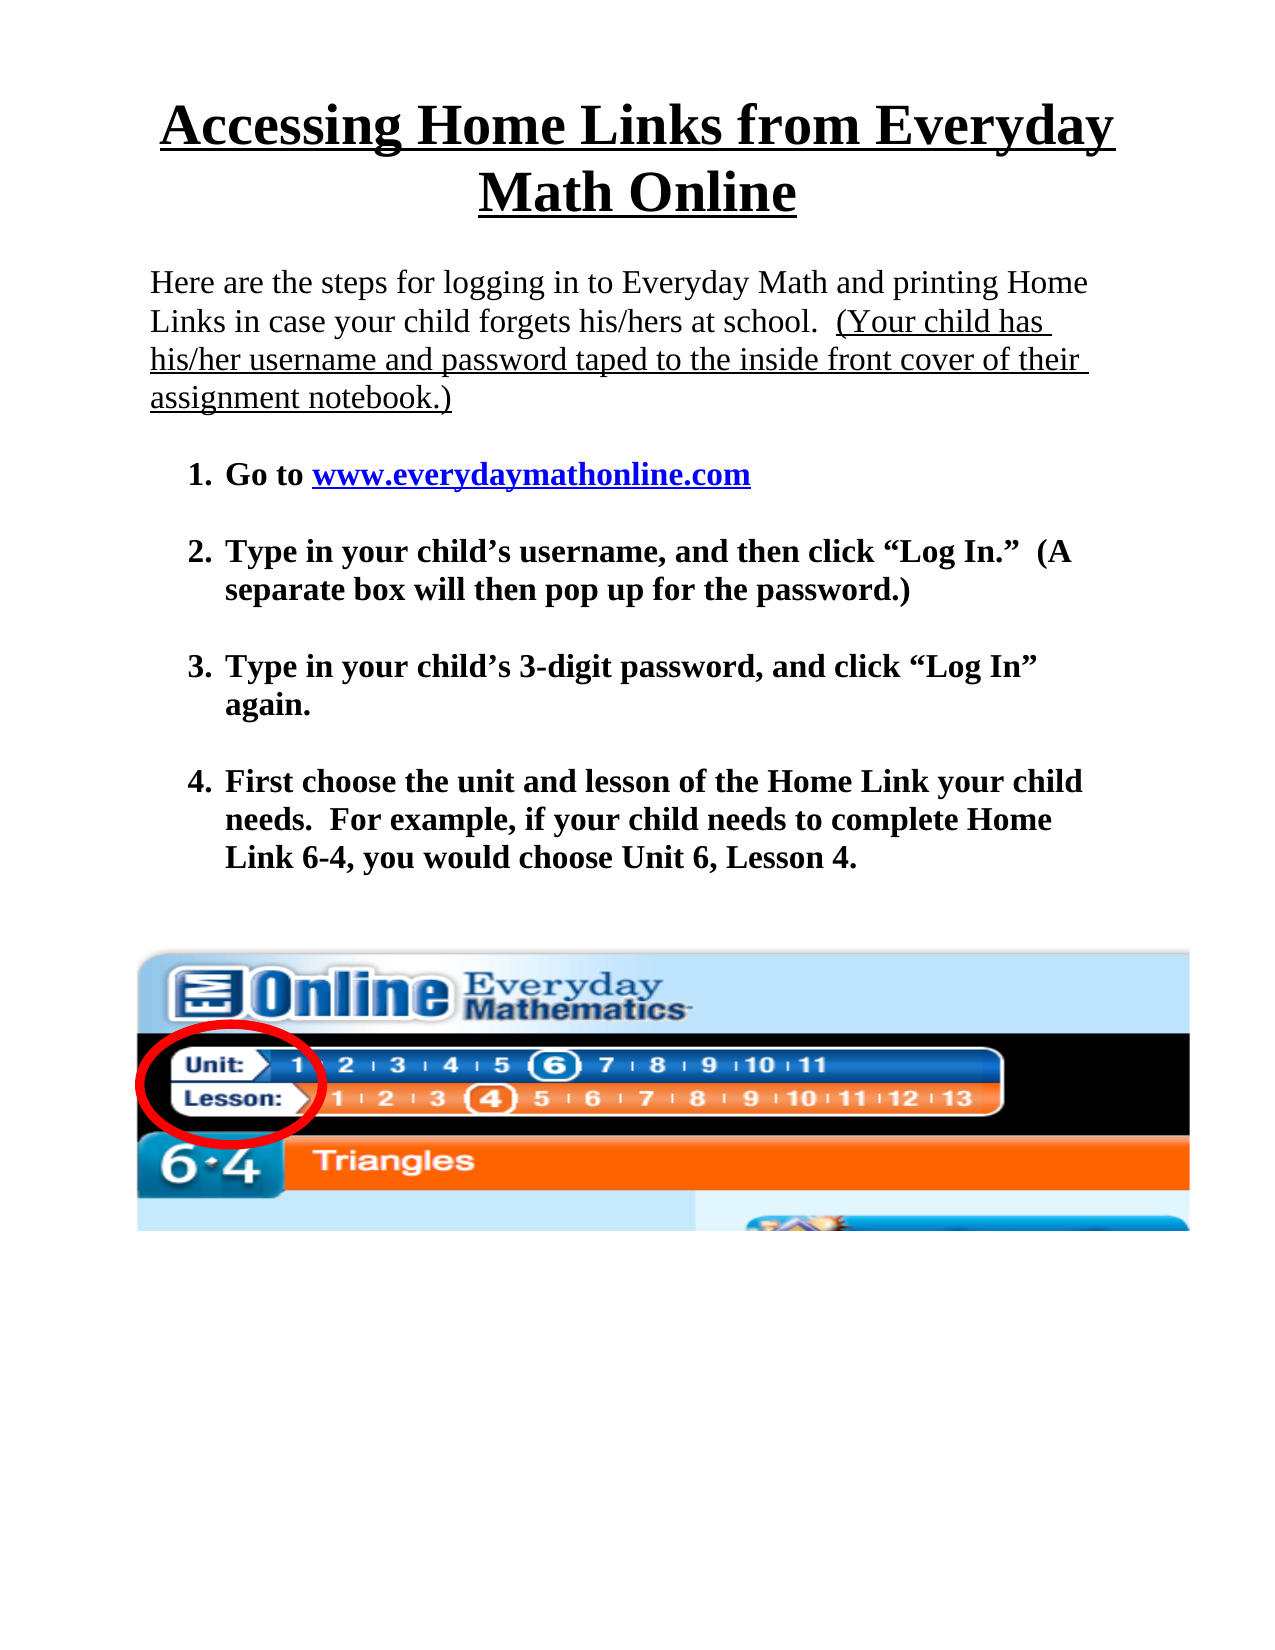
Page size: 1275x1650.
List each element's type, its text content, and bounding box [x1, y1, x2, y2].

text Here are the steps for logging in to Everyday Math and printing Home Links in case your child forgets his/hers at school. (Your child has his/her username and password taped to the inside front cover of their assignment notebook.) [150, 262, 1125, 416]
list First choose the unit and lesson of the Home Link your child needs. For example, if your child needs to complete Home Link 6-4, you would choose Unit 6, Lesson 4. [187, 761, 1125, 876]
list Type in your child’s username, and then click “Log In.” (A separate box will then pop up for the password.) [187, 531, 1125, 607]
list Type in your child’s 3-digit password, and click “Log In” again. [187, 646, 1125, 722]
text Accessing Home Links from Everyday Math Online [150, 90, 1125, 224]
list Go to www.everydaymathonline.com [187, 454, 1125, 492]
picture [64, 938, 1190, 1230]
